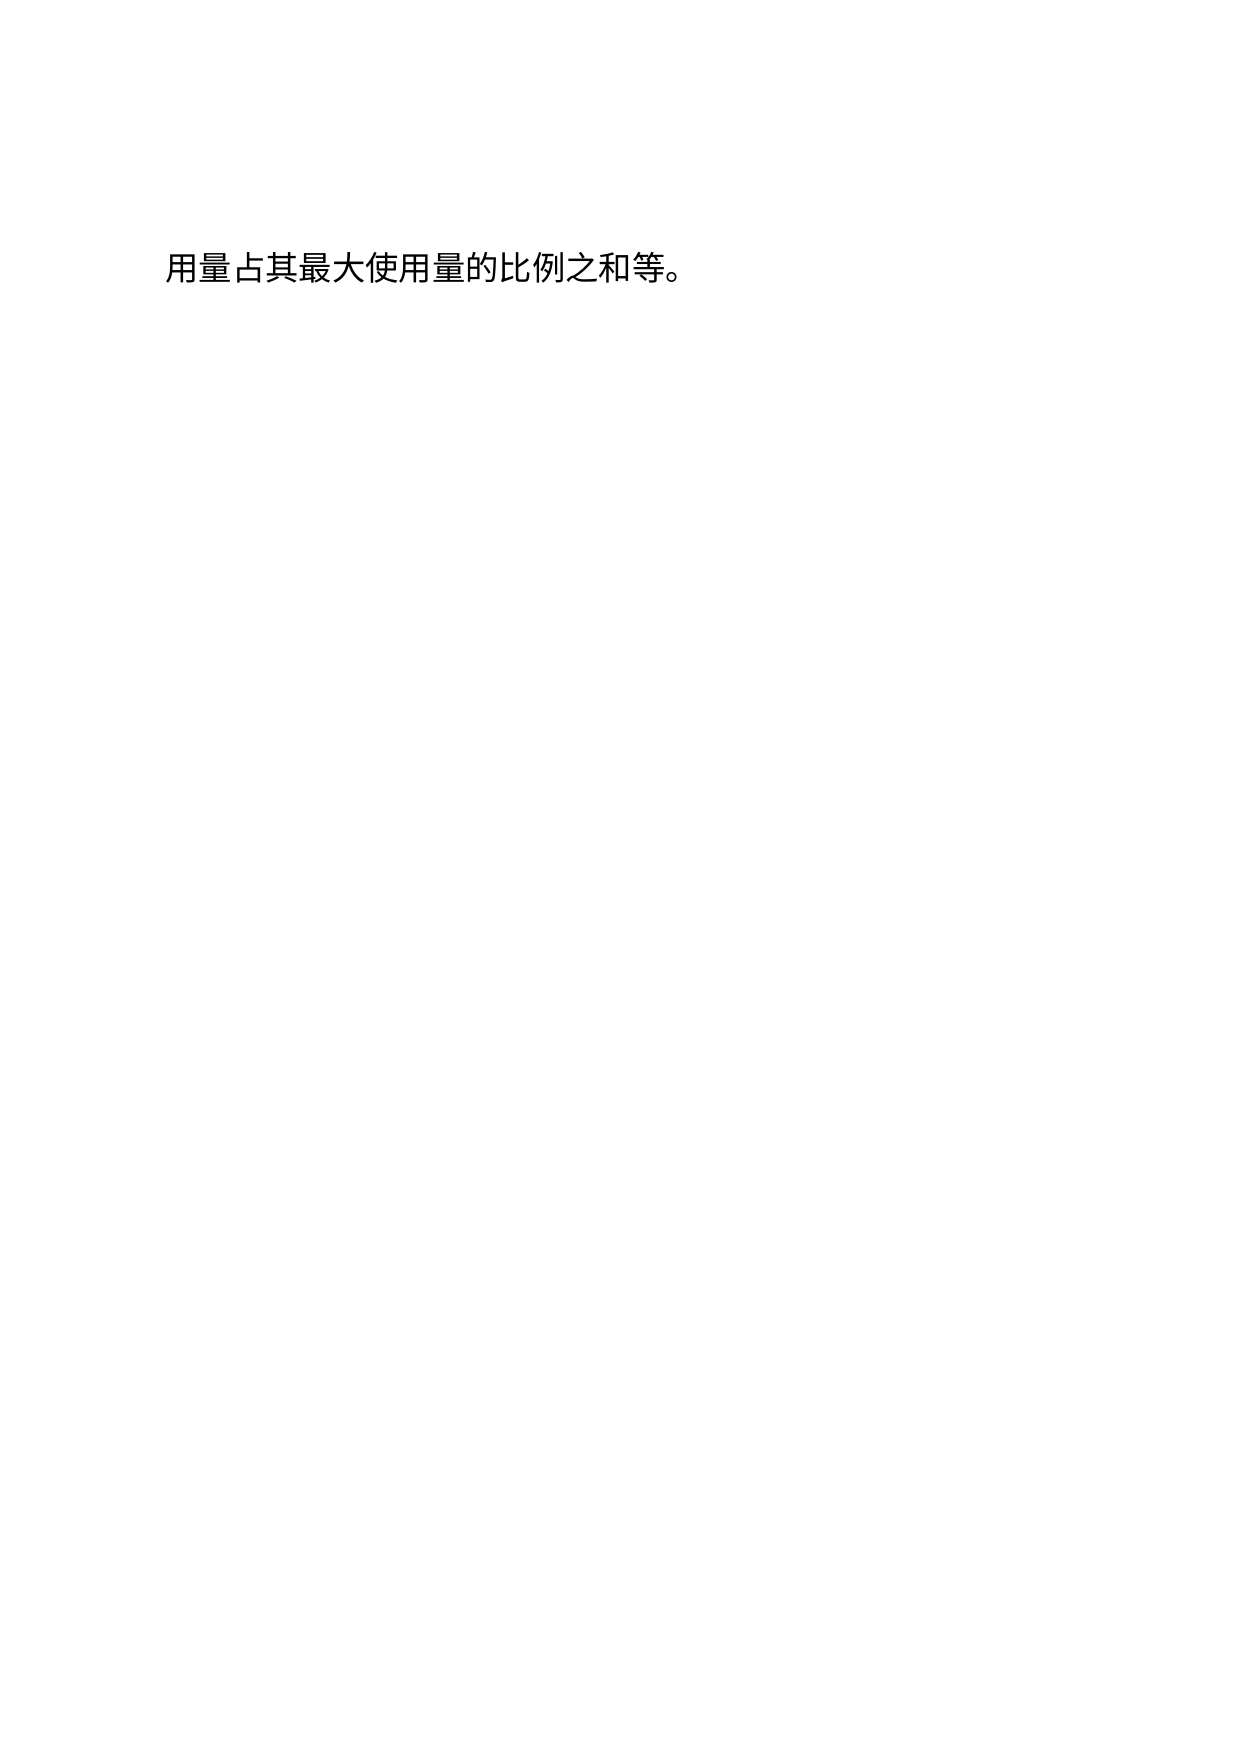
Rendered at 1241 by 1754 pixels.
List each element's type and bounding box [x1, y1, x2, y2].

text [165, 233, 1087, 298]
